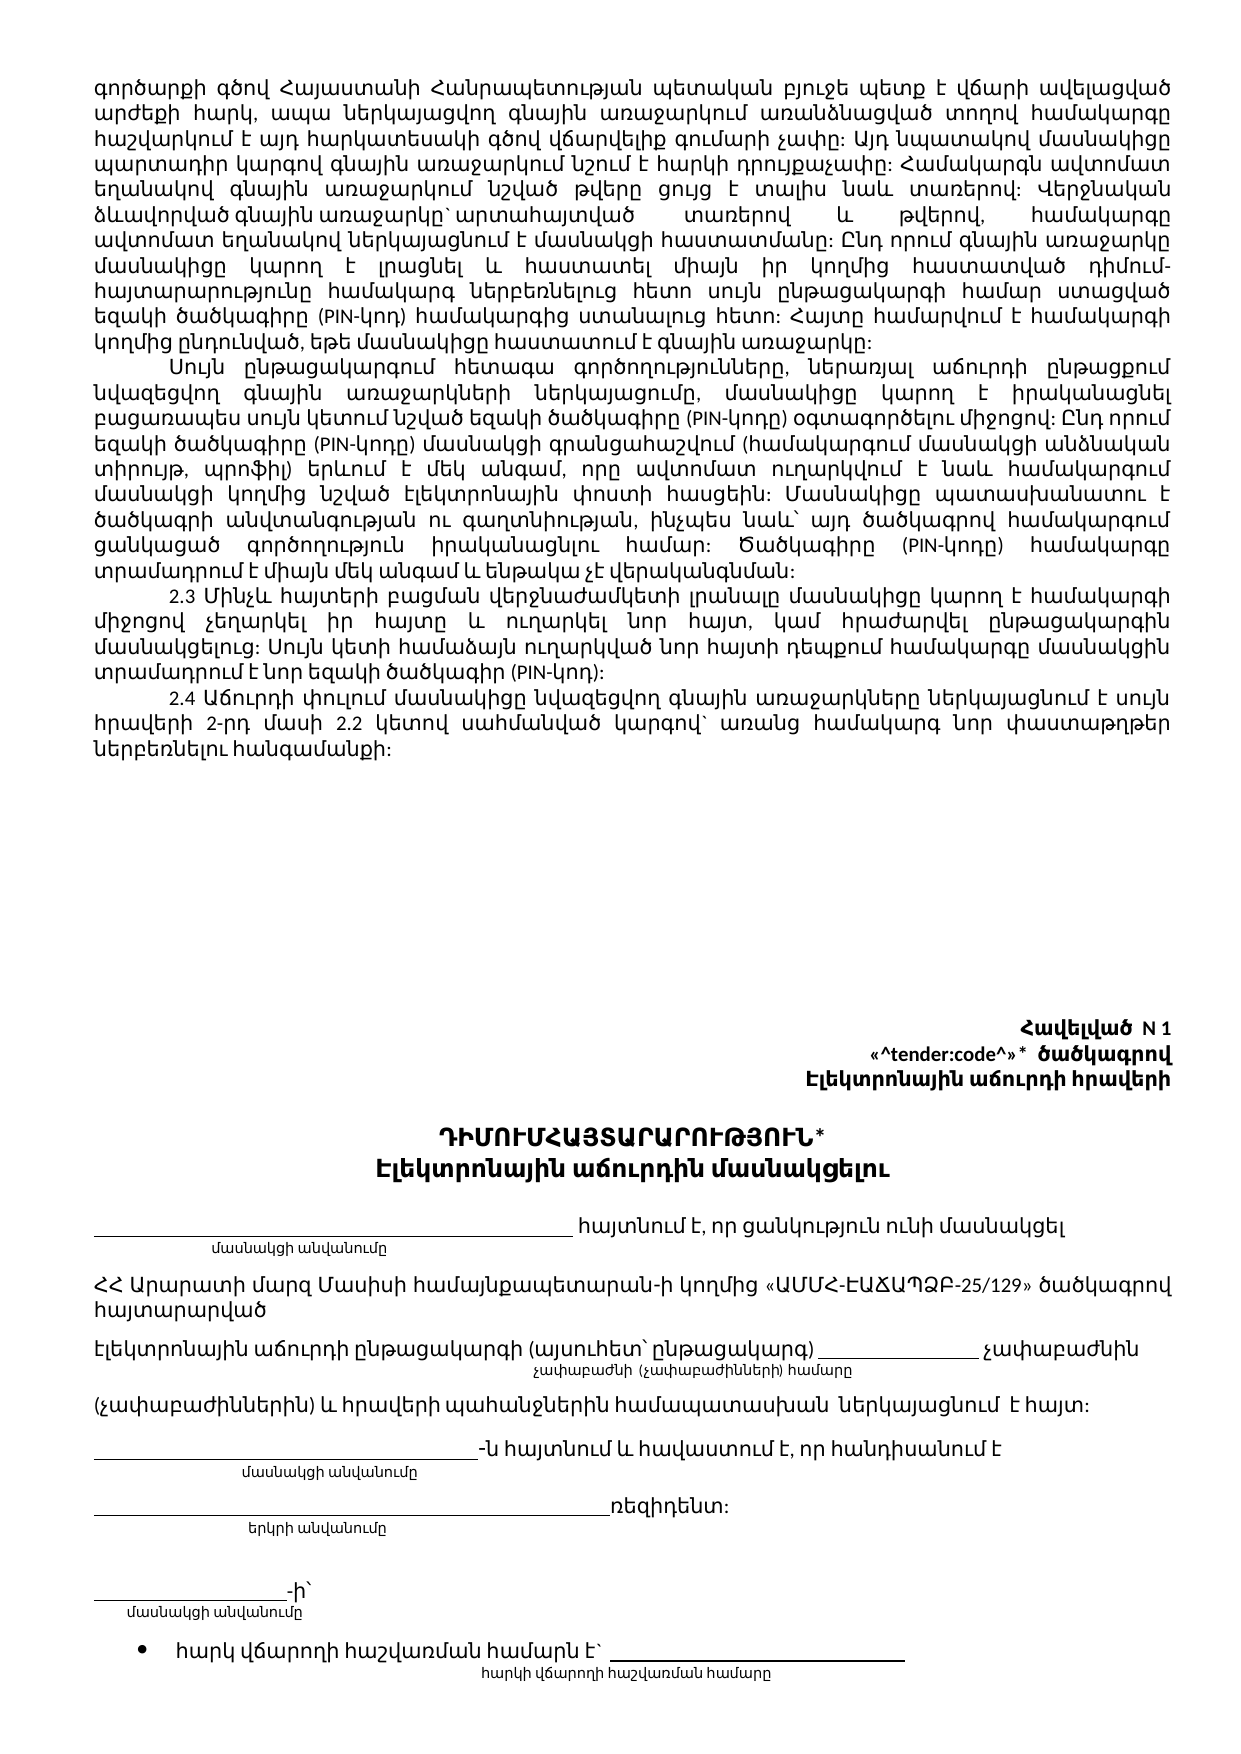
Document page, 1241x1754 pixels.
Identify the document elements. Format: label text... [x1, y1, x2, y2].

text -ն հայտնում և հավաստում է, որ հանդիսանում է [94, 1432, 1171, 1463]
text Էլեկտրոնային աճուրդի հրավերի [94, 1066, 1171, 1092]
text հարկի վճարողի հաշվառման համարը [94, 1665, 1171, 1695]
text -ի՝ [94, 1578, 1171, 1604]
text 2.4 Աճուրդի փուլում մասնակիցը նվազեցվող գնային առաջարկները ներկայացնում է սույն հրավերի 2-րդ մասի 2.2 կետով սահմանված կարգով` առանց համակարգ նոր փաստաթղթեր ներբեռնելու հանգամանքի: [94, 685, 1171, 761]
list հարկ վճարողի հաշվառման համարն է` [138, 1634, 1171, 1665]
text էլեկտրոնային աճուրդի ընթացակարգի (այսուհետ՝ ընթացակարգ) չափաբաժնին [94, 1336, 1171, 1361]
text (չափաբաժիններին) և հրավերի պահանջներին համապատասխան ներկայացնում է հայտ: [94, 1392, 1171, 1417]
text «^tender:code^»* ծածկագրով [94, 1041, 1171, 1066]
text հայտնում է, որ ցանկություն ունի մասնակցել [94, 1214, 1171, 1239]
text մասնակցի անվանումը [94, 1604, 1171, 1634]
text Սույն ընթացակարգում հետագա գործողությունները, ներառյալ աճուրդի ընթացքում նվազեցվող գնային առաջարկների ներկայացումը, մասնակիցը կարող է իրականացնել բացառապես սույն կետում նշված եզակի ծածկագիրը (PIN-կոդը) օգտագործելու միջոցով: Ընդ որում եզակի ծածկագիրը (PIN-կոդը) մասնակցի գրանցահաշվում (համակարգում մասնակցի անձնական տիրույթ, պրոֆիլ) երևում է մեկ անգամ, որը ավտոմատ ուղարկվում է նաև համակարգում մասնակցի կողմից նշված էլեկտրոնային փոստի հասցեին: Մասնակիցը պատասխանատու է ծածկագրի անվտանգության ու գաղտնիության, ինչպես նաև՝ այդ ծածկագրով համակարգում ցանկացած գործողություն իրականացնլու համար: Ծածկագիրը (PIN-կոդը) համակարգը տրամադրում է միայն մեկ անգամ և ենթակա չէ վերականգնման: [94, 354, 1171, 583]
subtitle Էլեկտրոնային աճուրդին մասնակցելու [94, 1153, 1171, 1183]
text ռեզիդենտ: [94, 1493, 1171, 1519]
text Հավելված N 1 [94, 1015, 1171, 1041]
text մասնակցի անվանումը [94, 1239, 1171, 1270]
text մասնակցի անվանումը [94, 1463, 1171, 1493]
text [94, 75, 1171, 354]
text 2.3 Մինչև հայտերի բացման վերջնաժամկետի լրանալը մասնակիցը կարող է համակարգի միջոցով չեղարկել իր հայտը և ուղարկել նոր հայտ, կամ հրաժարվել ընթացակարգին մասնակցելուց: Սույն կետի համաձայն ուղարկված նոր հայտի դեպքում համակարգը մասնակցին տրամադրում է նոր եզակի ծածկագիր (PIN-կոդ): [94, 583, 1171, 685]
text չափաբաժնի (չափաբաժինների) համարը [94, 1361, 1171, 1392]
text ՀՀ Արարատի մարզ Մասիսի համայնքապետարան-ի կողմից «ԱՄՄՀ-ԷԱՃԱՊՁԲ-25/129» ծածկագրով հայտարարված [94, 1270, 1171, 1323]
text երկրի անվանումը [94, 1519, 1171, 1549]
text ԴԻՄՈՒՄՀԱՅՏԱՐԱՐՈՒԹՅՈՒՆ* [94, 1122, 1171, 1153]
